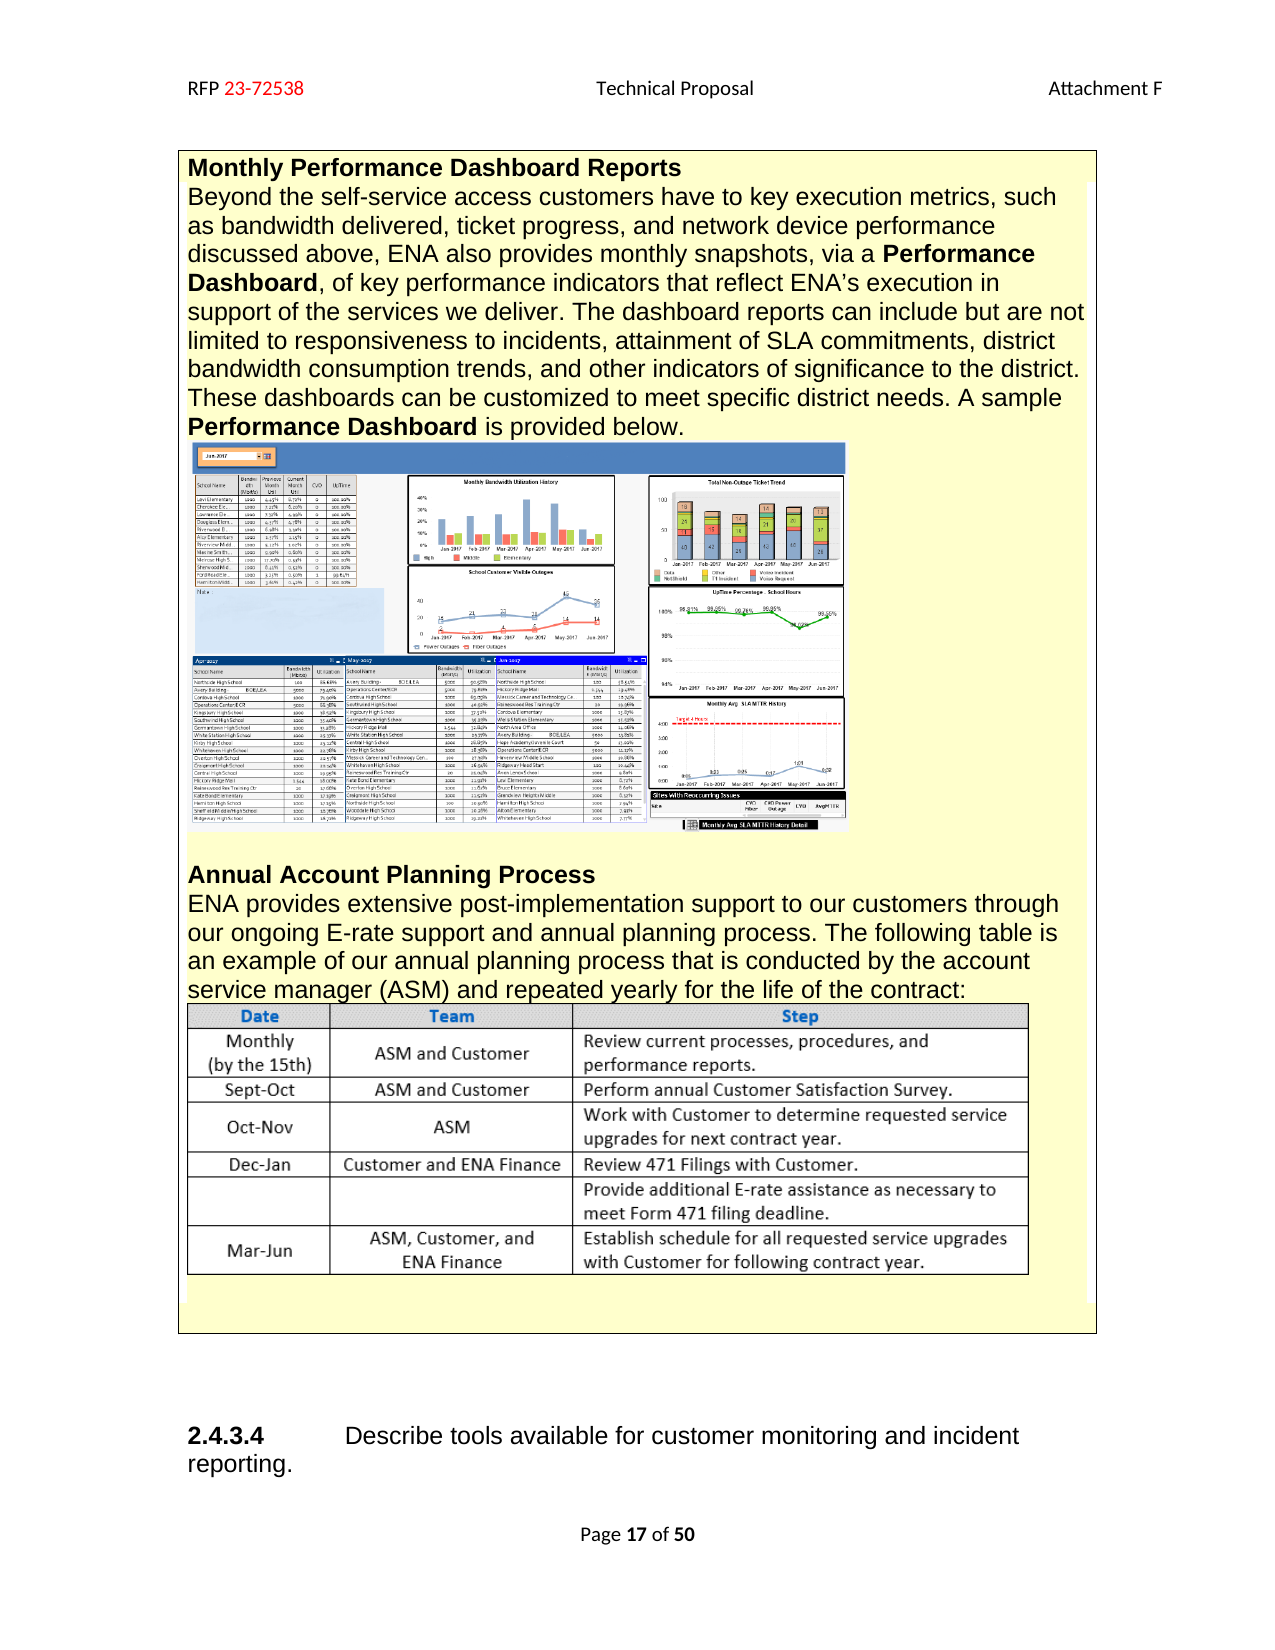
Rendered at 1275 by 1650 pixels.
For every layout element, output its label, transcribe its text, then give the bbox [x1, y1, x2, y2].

picture [187, 440, 849, 832]
picture [187, 1003, 1029, 1275]
text 2.4.3.4 Describe tools available for customer monitoring and incident reporting. [187, 1421, 1087, 1478]
text Annual Account Planning Process [187, 860, 1087, 889]
text Beyond the self-service access customers have to key execution metrics, such as bandwidth delivered, ticket progress, and network device performance discussed above, ENA also provides monthly snapshots, via a Performance Dashboard, of key performance indicators that reflect ENA’s execution in support of the services we deliver. The dashboard reports can include but are not limited to responsiveness to incidents, attainment of SLA commitments, district bandwidth consumption trends, and other indicators of significance to the district. These dashboards can be customized to meet specific district needs. A sample Performance Dashboard is provided below. [187, 182, 1087, 441]
text Monthly Performance Dashboard Reports [179, 151, 1096, 182]
text ENA provides extensive post-implementation support to our customers through our ongoing E-rate support and annual planning process. The following table is an example of our annual planning process that is conducted by the account service manager (ASM) and repeated yearly for the life of the contract: [187, 889, 1087, 1004]
